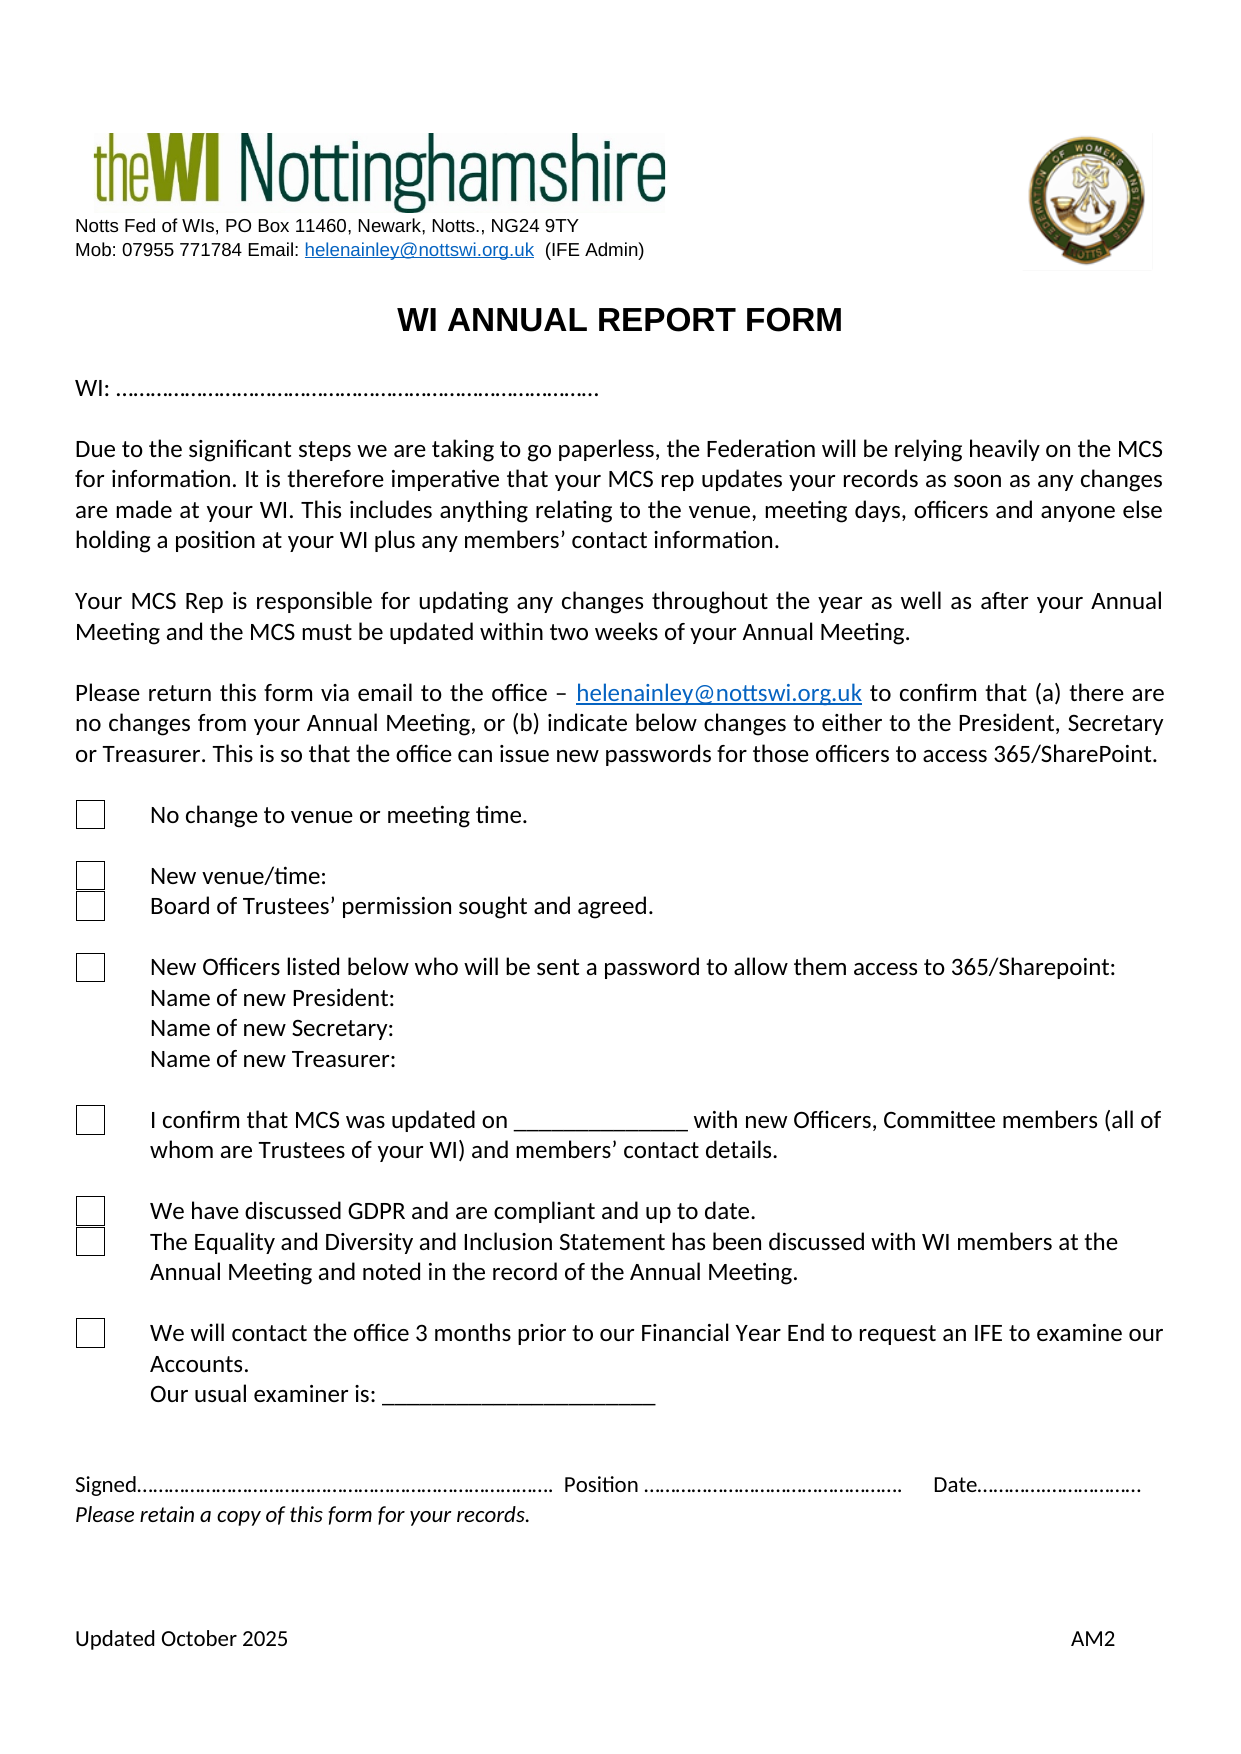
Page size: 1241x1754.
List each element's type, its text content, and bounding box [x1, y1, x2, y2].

text The Equality and Diversity and Inclusion Statement has been discussed with WI members at the Annual Meeting and noted in the record of the Annual Meeting. [75, 1226, 1165, 1287]
text Name of new President: [75, 982, 1165, 1013]
text I confirm that MCS was updated on ______________ with new Officers, Committee members (all of whom are Trustees of your WI) and members’ contact details. [75, 1104, 1165, 1165]
text Name of new Secretary: [75, 1013, 1165, 1043]
table_header [1011, 133, 1165, 274]
text Name of new Treasurer: [75, 1043, 1165, 1074]
table_header Notts Fed of WIs, PO Box 11460, Newark, Notts., NG24 9TY Mob: 07955 771784 Email: helenainley@nottswi.org.uk (IFE Admin) [64, 133, 1011, 274]
text We have discussed GDPR and are compliant and up to date. [75, 1195, 1165, 1226]
text Board of Trustees’ permission sought and agreed. [105, 891, 1165, 921]
text Signed……………………………………………………………………. Position …………………………………………. Date………….……………… [75, 1470, 1165, 1498]
text New Officers listed below who will be sent a password to allow them access to 365/Sharepoint: [75, 952, 1165, 982]
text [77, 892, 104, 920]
text Our usual examiner is: ______________________ [75, 1378, 1165, 1409]
text New venue/time: [75, 860, 1165, 891]
text Your MCS Rep is responsible for updating any changes throughout the year as well as after your Annual Meeting and the MCS must be updated within two weeks of your Annual Meeting. [75, 585, 1165, 646]
text Please return this form via email to the office – helenainley@nottswi.org.uk to confirm that (a) there are no changes from your Annual Meeting, or (b) indicate below changes to either to the President, Secretary or Treasurer. This is so that the office can issue new passwords for those officers to access 365/SharePoint. [75, 677, 1165, 768]
text Due to the significant steps we are taking to go paperless, the Federation will be relying heavily on the MCS for information. It is therefore imperative that your MCS rep updates your records as soon as any changes are made at your WI. This includes anything relating to the venue, meeting days, officers and anyone else holding a position at your WI plus any members’ contact information. [75, 433, 1165, 555]
text WI ANNUAL REPORT FORM [75, 300, 1165, 338]
text WI: ………………………………………………………………………… [75, 372, 1165, 402]
text We will contact the office 3 months prior to our Financial Year End to request an IFE to examine our Accounts. [75, 1317, 1165, 1378]
text No change to venue or meeting time. [75, 799, 1165, 829]
picture [1022, 133, 1154, 272]
text Please retain a copy of this form for your records. [75, 1500, 1165, 1528]
picture [93, 133, 666, 213]
